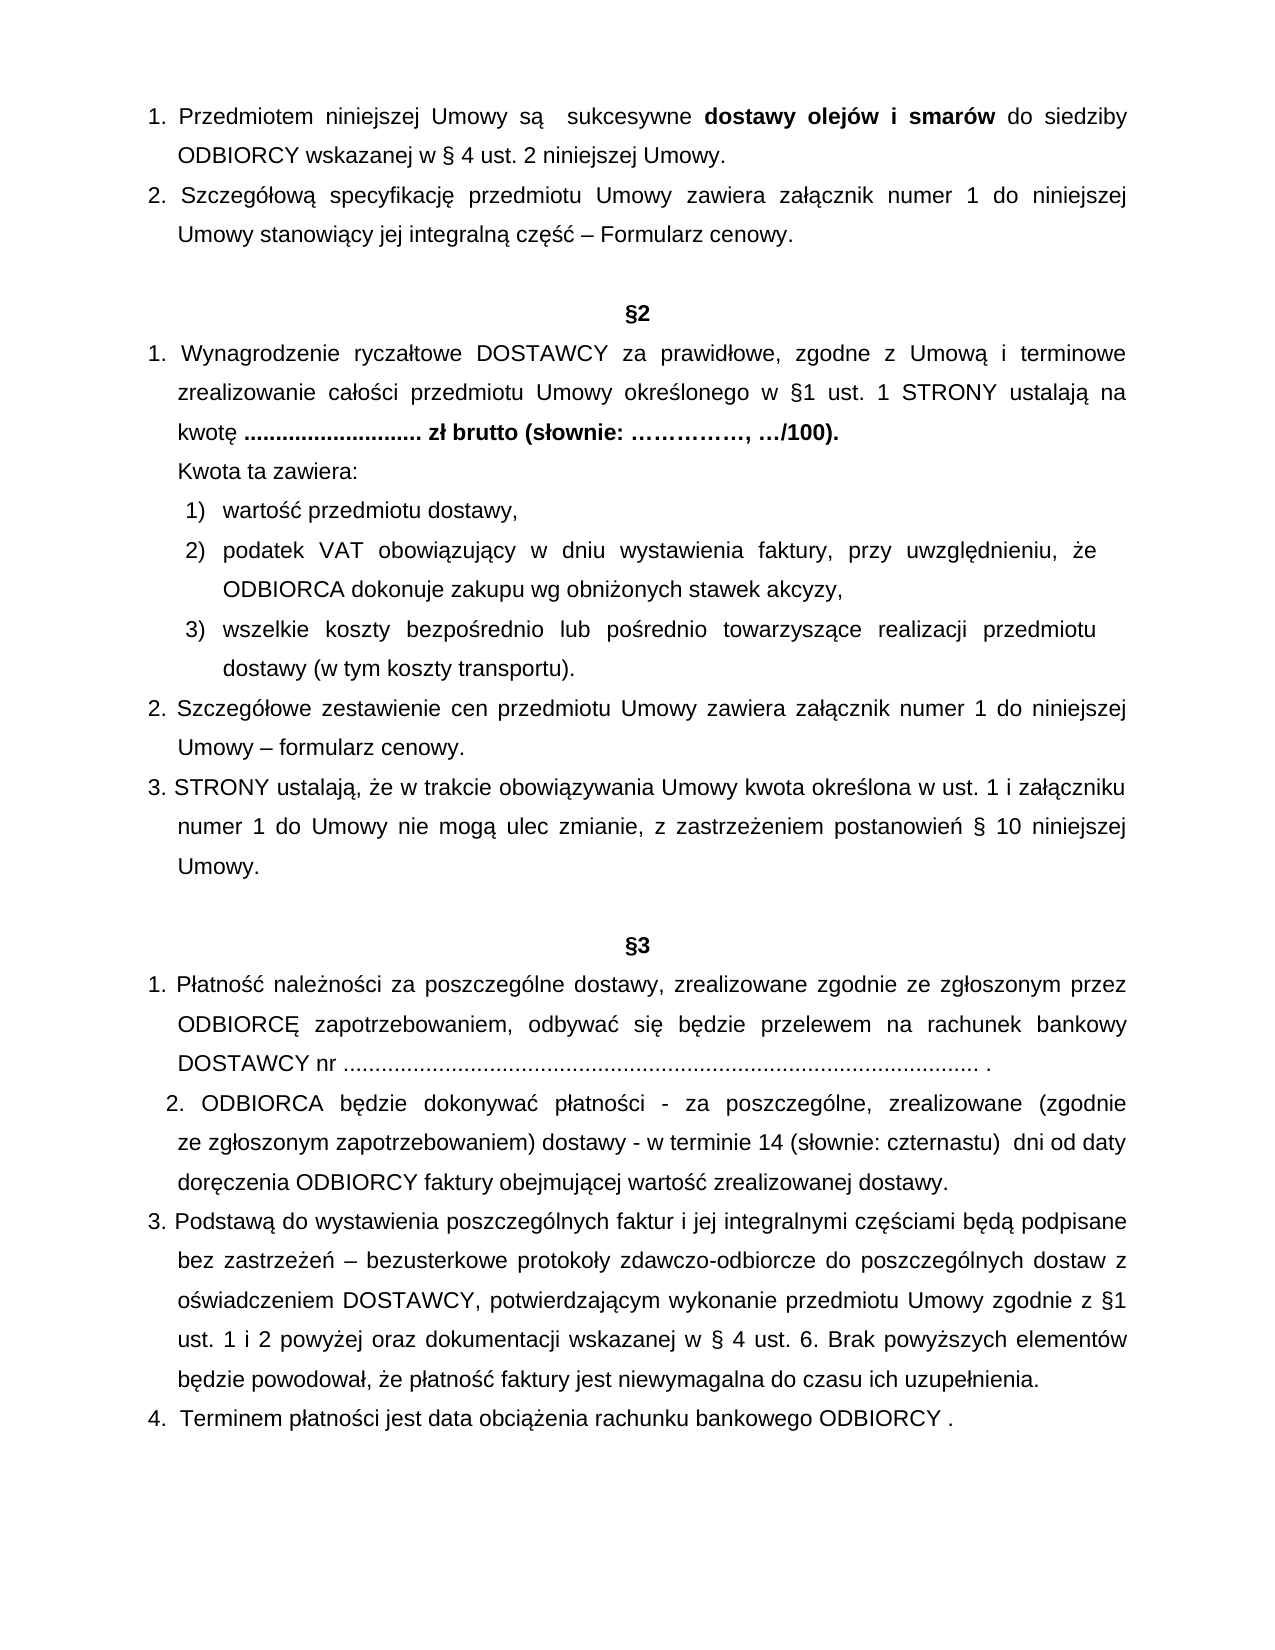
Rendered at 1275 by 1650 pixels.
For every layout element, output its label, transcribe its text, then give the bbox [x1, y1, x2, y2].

text §3 [148, 932, 1127, 958]
text 2. Szczegółową specyfikację przedmiotu Umowy zawiera załącznik numer 1 do niniejszej Umowy stanowiący jej integralną część – Formularz cenowy. [148, 182, 1127, 247]
text 1. Wynagrodzenie ryczałtowe DOSTAWCY za prawidłowe, zgodne z Umową i terminowe zrealizowanie całości przedmiotu Umowy określonego w §1 ust. 1 STRONY ustalają na kwotę ............................ zł brutto (słownie: ……………, …/100). [148, 339, 1127, 445]
list wartość przedmiotu dostawy, [185, 497, 1097, 524]
list wszelkie koszty bezpośrednio lub pośrednio towarzyszące realizacji przedmiotu dostawy (w tym koszty transportu). [185, 616, 1097, 682]
text 4. Terminem płatności jest data obciążenia rachunku bankowego ODBIORCY . [148, 1405, 1127, 1432]
text 1. Płatność należności za poszczególne dostawy, zrealizowane zgodnie ze zgłoszonym przez ODBIORCĘ zapotrzebowaniem, odbywać się będzie przelewem na rachunek bankowy DOSTAWCY nr .................................................................................................... . [148, 971, 1127, 1076]
text Kwota ta zawiera: [148, 458, 1127, 484]
text 1. Przedmiotem niniejszej Umowy są sukcesywne dostawy olejów i smarów do siedziby ODBIORCY wskazanej w § 4 ust. 2 niniejszej Umowy. [148, 103, 1127, 168]
text 2. ODBIORCA będzie dokonywać płatności - za poszczególne, zrealizowane (zgodnie ze zgłoszonym zapotrzebowaniem) dostawy - w terminie 14 (słownie: czternastu) dni od daty doręczenia ODBIORCY faktury obejmującej wartość zrealizowanej dostawy. [133, 1089, 1127, 1195]
text §2 [148, 300, 1127, 326]
text 3. Podstawą do wystawienia poszczególnych faktur i jej integralnymi częściami będą podpisane bez zastrzeżeń – bezusterkowe protokoły zdawczo-odbiorcze do poszczególnych dostaw z oświadczeniem DOSTAWCY, potwierdzającym wykonanie przedmiotu Umowy zgodnie z §1 ust. 1 i 2 powyżej oraz dokumentacji wskazanej w § 4 ust. 6. Brak powyższych elementów będzie powodował, że płatność faktury jest niewymagalna do czasu ich uzupełnienia. [148, 1208, 1127, 1392]
text 2. Szczegółowe zestawienie cen przedmiotu Umowy zawiera załącznik numer 1 do niniejszej Umowy – formularz cenowy. [148, 695, 1127, 761]
list podatek VAT obowiązujący w dniu wystawienia faktury, przy uwzględnieniu, że ODBIORCA dokonuje zakupu wg obniżonych stawek akcyzy, [185, 537, 1097, 603]
text 3. STRONY ustalają, że w trakcie obowiązywania Umowy kwota określona w ust. 1 i załączniku numer 1 do Umowy nie mogą ulec zmianie, z zastrzeżeniem postanowień § 10 niniejszej Umowy. [148, 774, 1127, 879]
